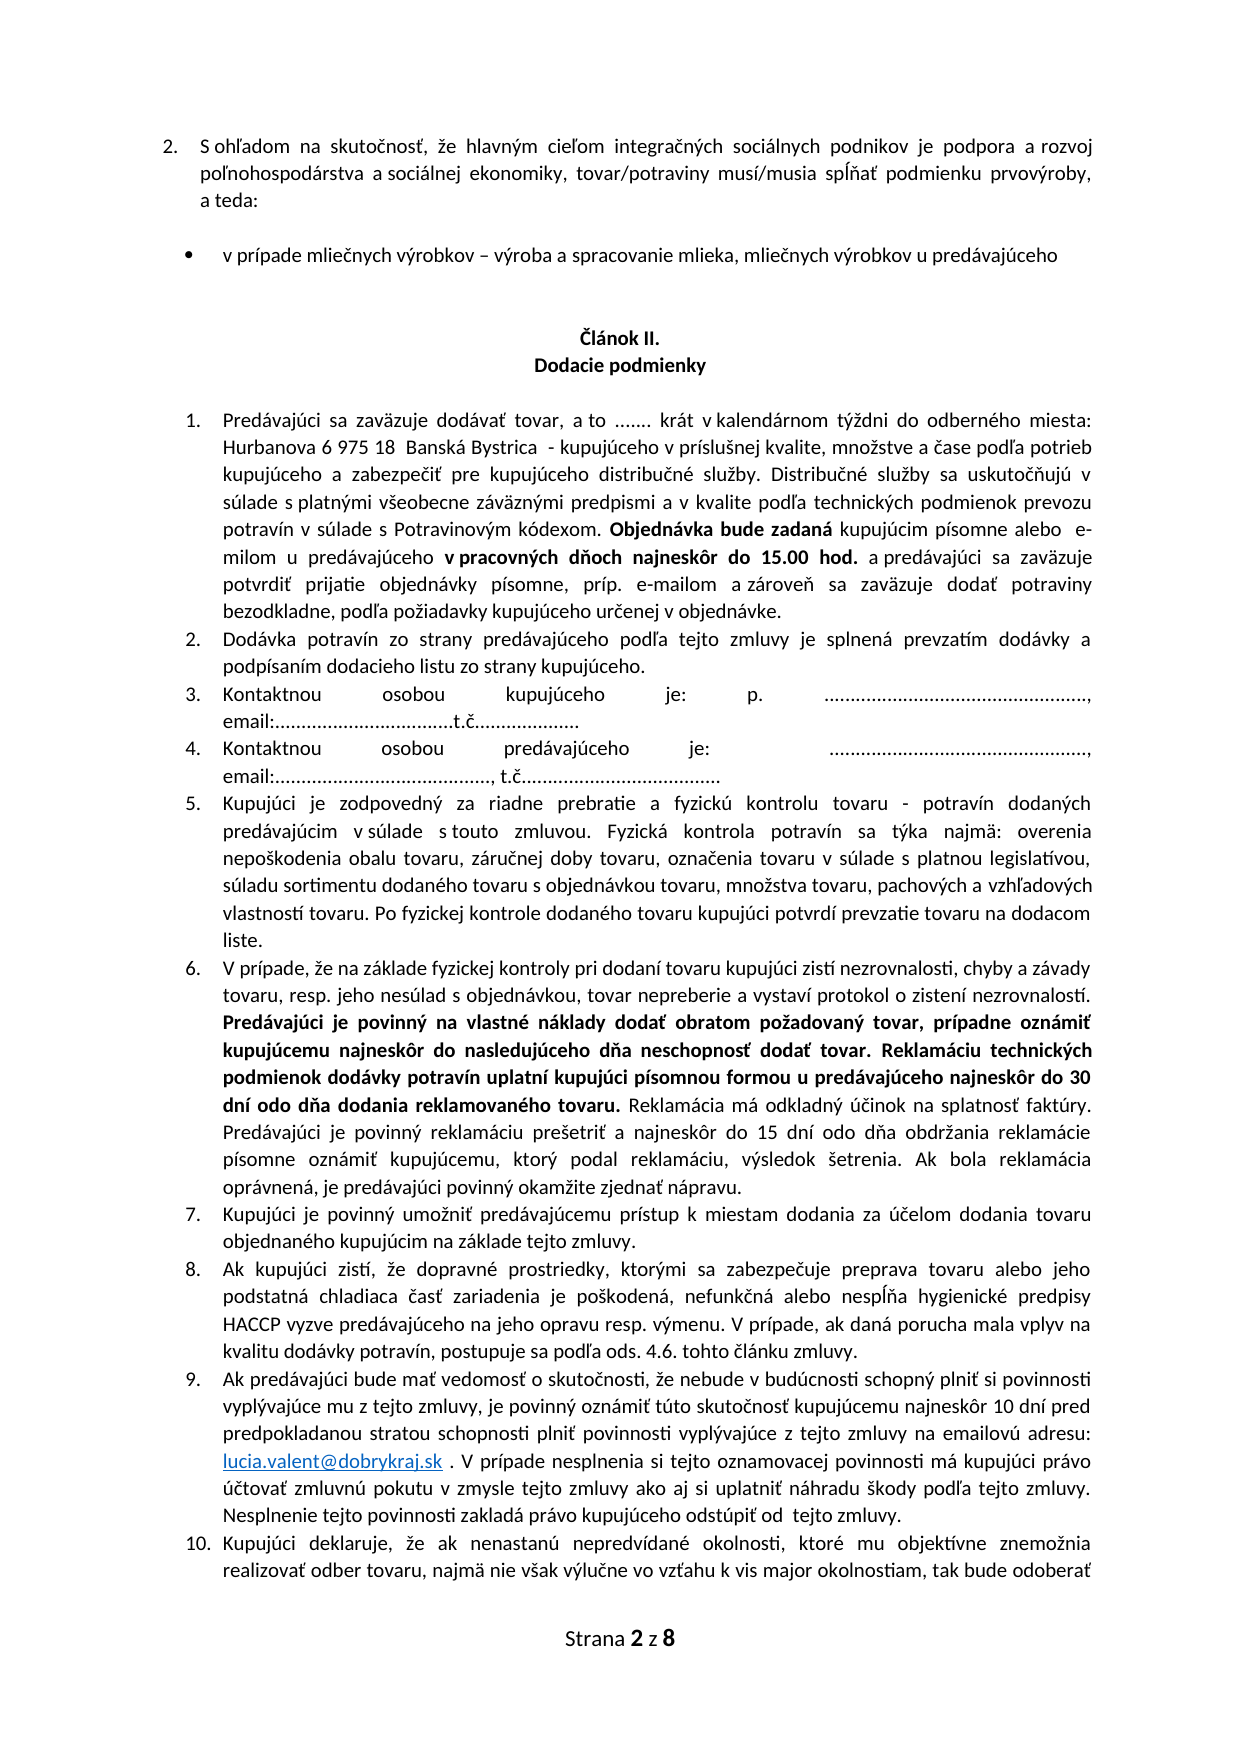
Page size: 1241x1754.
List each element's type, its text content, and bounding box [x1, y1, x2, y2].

list Kupujúci je zodpovedný za riadne prebratie a fyzickú kontrolu tovaru - potravín dodaných predávajúcim v súlade s touto zmluvou. Fyzická kontrola potravín sa týka najmä: overenia nepoškodenia obalu tovaru, záručnej doby tovaru, označenia tovaru v súlade s platnou legislatívou, súladu sortimentu dodaného tovaru s objednávkou tovaru, množstva tovaru, pachových a vzhľadových vlastností tovaru. Po fyzickej kontrole dodaného tovaru kupujúci potvrdí prevzatie tovaru na dodacom liste. [185, 790, 1093, 953]
list v prípade mliečnych výrobkov – výroba a spracovanie mlieka, mliečnych výrobkov u predávajúceho [185, 242, 1093, 268]
list Ak kupujúci zistí, že dopravné prostriedky, ktorými sa zabezpečuje preprava tovaru alebo jeho podstatná chladiaca časť zariadenia je poškodená, nefunkčná alebo nespĺňa hygienické predpisy HACCP vyzve predávajúceho na jeho opravu resp. výmenu. V prípade, ak daná porucha mala vplyv na kvalitu dodávky potravín, postupuje sa podľa ods. 4.6. tohto článku zmluvy. [185, 1256, 1093, 1364]
list V prípade, že na základe fyzickej kontroly pri dodaní tovaru kupujúci zistí nezrovnalosti, chyby a závady tovaru, resp. jeho nesúlad s objednávkou, tovar nepreberie a vystaví protokol o zistení nezrovnalostí. Predávajúci je povinný na vlastné náklady dodať obratom požadovaný tovar, prípadne oznámiť kupujúcemu najneskôr do nasledujúceho dňa neschopnosť dodať tovar. Reklamáciu technických podmienok dodávky potravín uplatní kupujúci písomnou formou u predávajúceho najneskôr do 30 dní odo dňa dodania reklamovaného tovaru. Reklamácia má odkladný účinok na splatnosť faktúry. Predávajúci je povinný reklamáciu prešetriť a najneskôr do 15 dní odo dňa obdržania reklamácie písomne oznámiť kupujúcemu, ktorý podal reklamáciu, výsledok šetrenia. Ak bola reklamácia oprávnená, je predávajúci povinný okamžite zjednať nápravu. [185, 955, 1093, 1199]
list Kontaktnou osobou predávajúceho je: ................................................., email:........................................., t.č...................................... [185, 736, 1093, 788]
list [185, 1530, 1093, 1583]
list Dodávka potravín zo strany predávajúceho podľa tejto zmluvy je splnená prevzatím dodávky a podpísaním dodacieho listu zo strany kupujúceho. [185, 626, 1093, 679]
list Ak predávajúci bude mať vedomosť o skutočnosti, že nebude v budúcnosti schopný plniť si povinnosti vyplývajúce mu z tejto zmluvy, je povinný oznámiť túto skutočnosť kupujúcemu najneskôr 10 dní pred predpokladanou stratou schopnosti plniť povinnosti vyplývajúce z tejto zmluvy na emailovú adresu: lucia.valent@dobrykraj.sk . V prípade nesplnenia si tejto oznamovacej povinnosti má kupujúci právo účtovať zmluvnú pokutu v zmysle tejto zmluvy ako aj si uplatniť náhradu škody podľa tejto zmluvy. Nesplnenie tejto povinnosti zakladá právo kupujúceho odstúpiť od tejto zmluvy. [185, 1366, 1093, 1528]
list Článok II. [148, 325, 1093, 350]
list Dodacie podmienky [148, 352, 1093, 377]
list S ohľadom na skutočnosť, že hlavným cieľom integračných sociálnych podnikov je podpora a rozvoj poľnohospodárstva a sociálnej ekonomiky, tovar/potraviny musí/musia spĺňať podmienku prvovýroby, a teda: [162, 133, 1093, 213]
list Predávajúci sa zaväzuje dodávať tovar, a to ....... krát v kalendárnom týždni do odberného miesta: Hurbanova 6 975 18 Banská Bystrica - kupujúceho v príslušnej kvalite, množstve a čase podľa potrieb kupujúceho a zabezpečiť pre kupujúceho distribučné služby. Distribučné služby sa uskutočňujú v súlade s platnými všeobecne záväznými predpismi a v kvalite podľa technických podmienok prevozu potravín v súlade s Potravinovým kódexom. Objednávka bude zadaná kupujúcim písomne alebo e-milom u predávajúceho v pracovných dňoch najneskôr do 15.00 hod. a predávajúci sa zaväzuje potvrdiť prijatie objednávky písomne, príp. e-mailom a zároveň sa zaväzuje dodať potraviny bezodkladne, podľa požiadavky kupujúceho určenej v objednávke. [185, 407, 1093, 624]
list Kupujúci je povinný umožniť predávajúcemu prístup k miestam dodania za účelom dodania tovaru objednaného kupujúcim na základe tejto zmluvy. [185, 1201, 1093, 1254]
list Kontaktnou osobou kupujúceho je: p. .................................................., email:..................................t.č.................... [185, 681, 1093, 734]
